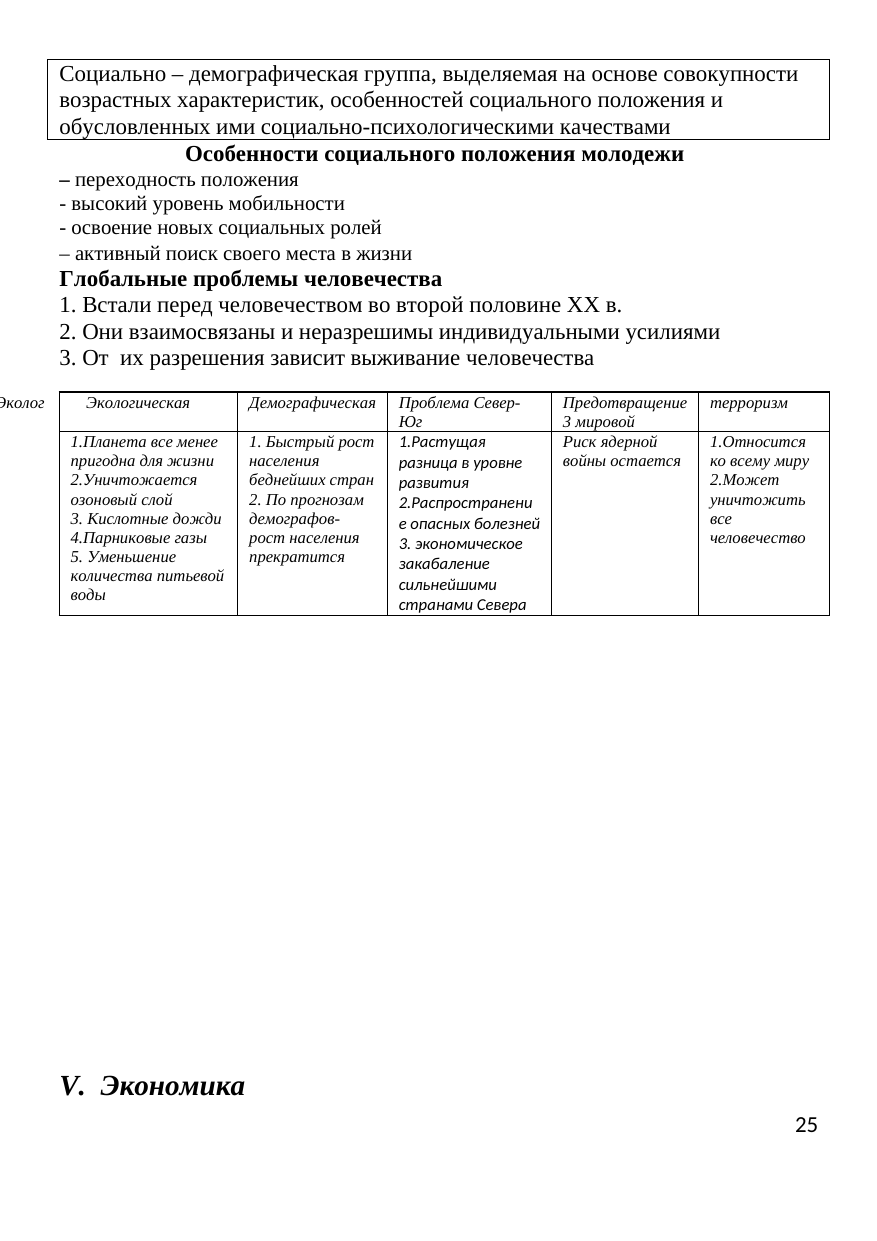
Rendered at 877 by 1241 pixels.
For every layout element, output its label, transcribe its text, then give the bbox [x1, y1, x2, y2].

text Особенности социального положения молодежи – переходность положения - высокий уровень мобильности - освоение новых социальных ролей – активный поиск своего места в жизни Глобальные проблемы человечества 1. Встали перед человечеством во второй половине XX в. 2. Они взаимосвязаны и неразрешимы индивидуальными усилиями 3. От их разрешения зависит выживание человечества [59, 140, 818, 371]
table_header Проблема Север-Юг [388, 393, 551, 431]
table_header Демографическая [238, 393, 387, 431]
table_cell 1.Относится ко всему миру 2.Может уничтожить все человечество [699, 432, 829, 614]
text V. Экономика [59, 1068, 818, 1101]
table_cell 1. Быстрый рост населения беднейших стран 2. По прогнозам демографов- рост населения прекратится [238, 432, 387, 614]
table_cell 1.Планета все менее пригодна для жизни 2.Уничтожается озоновый слой 3. Кислотные дожди 4.Парниковые газы 5. Уменьшение количества питьевой воды [60, 432, 237, 614]
table_cell Риск ядерной войны остается [552, 432, 698, 614]
table_header Предотвращение 3 мировой [552, 393, 698, 431]
table_header Эколог Экологическая [60, 393, 237, 431]
table_header Социально – демографическая группа, выделяемая на основе совокупности возрастных характеристик, особенностей социального положения и обусловленных ими социально-психологическими качествами [48, 60, 829, 139]
table_header терроризм [699, 393, 829, 431]
table_cell 1.Растущая разница в уровне развития 2.Распространение опасных болезней 3. экономическое закабаление сильнейшими странами Севера [388, 432, 551, 614]
